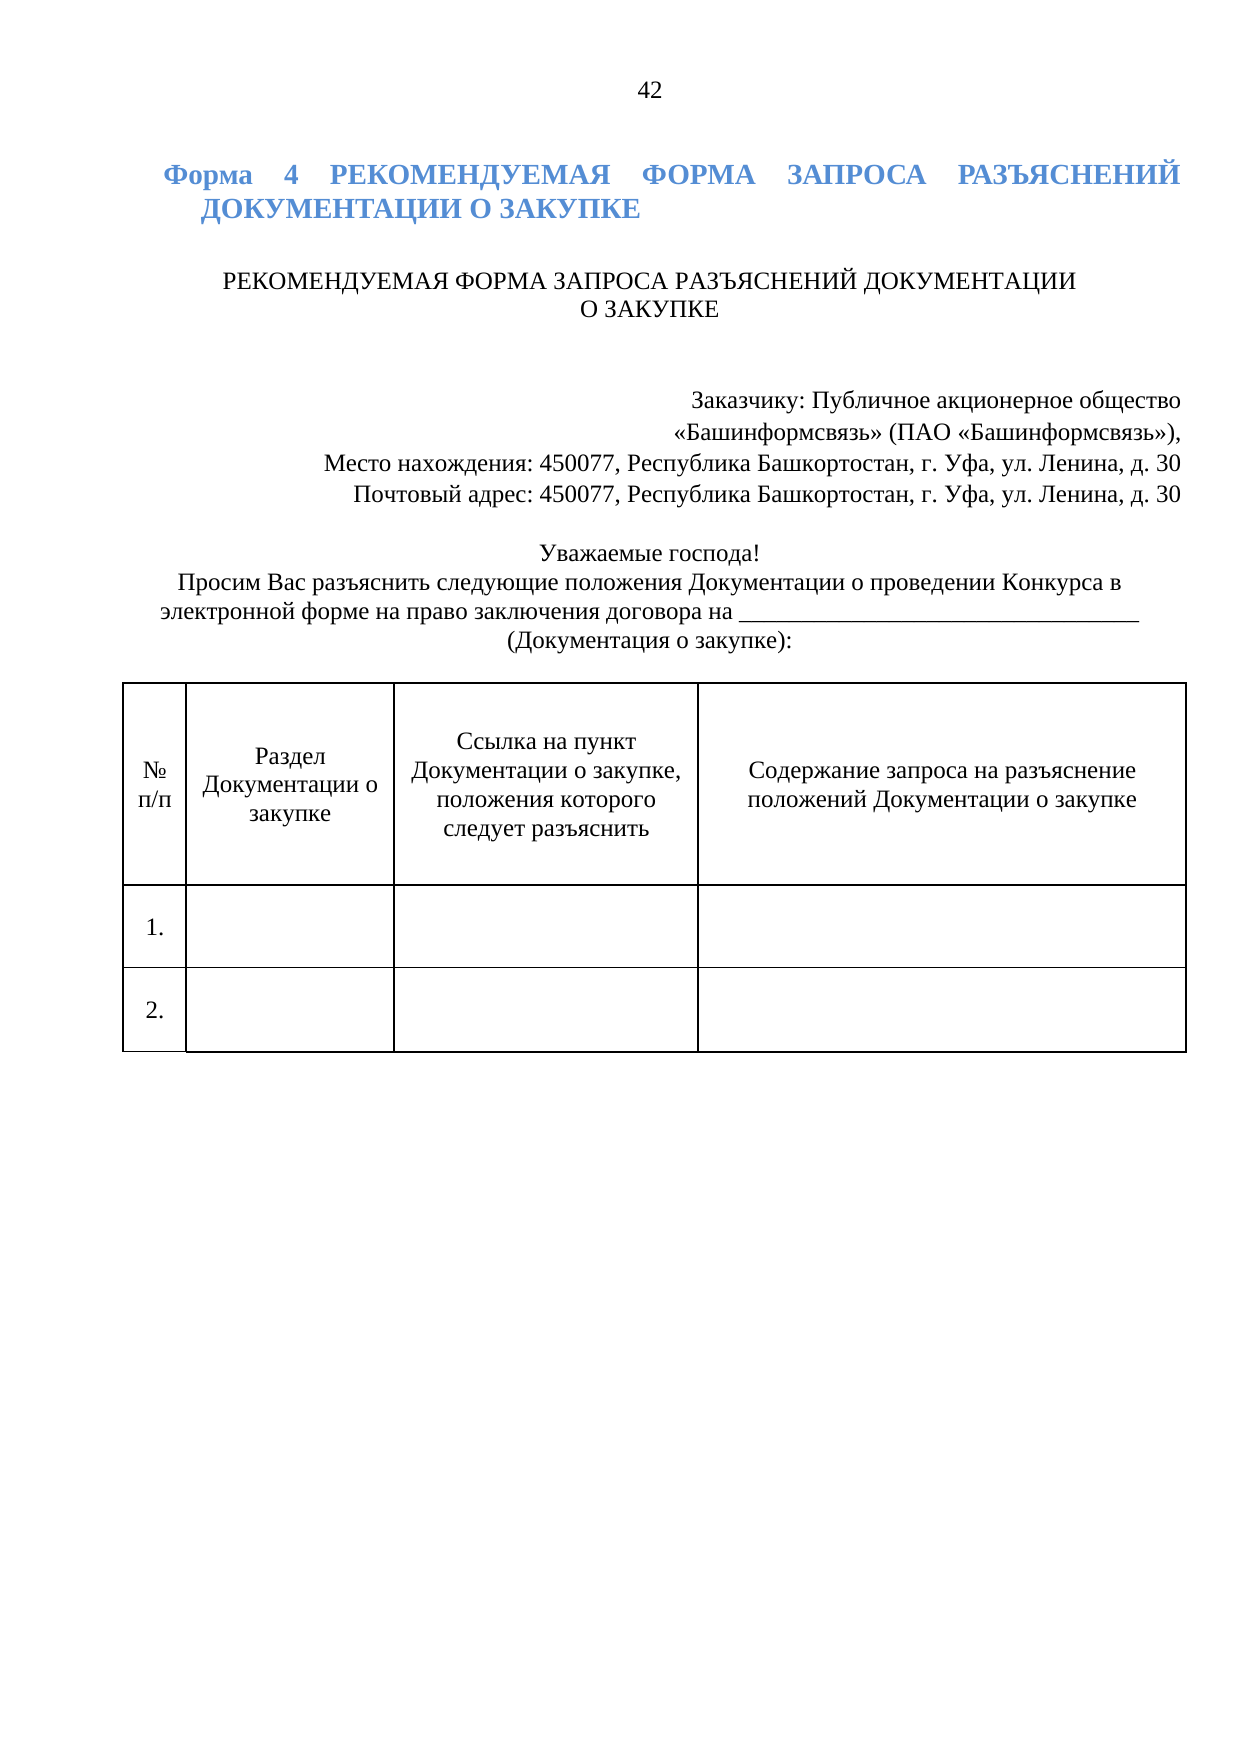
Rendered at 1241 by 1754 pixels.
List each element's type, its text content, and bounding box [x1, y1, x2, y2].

table_cell 2. [124, 968, 185, 1051]
text «Башинформсвязь» (ПАО «Башинформсвязь»), [118, 417, 1181, 445]
table_header Ссылка на пункт Документации о закупке, положения которого следует разъяснить [395, 684, 697, 884]
table_cell [699, 886, 1185, 967]
table_cell [395, 968, 697, 1051]
table_cell 1. [124, 886, 185, 967]
text РЕКОМЕНДУЕМАЯ ФОРМА ЗАПРОСА РАЗЪЯСНЕНИЙ ДОКУМЕНТАЦИИ [118, 266, 1181, 294]
table_header Раздел Документации о закупке [187, 684, 393, 884]
table_cell [187, 968, 393, 1051]
table_header № п/п [124, 684, 185, 884]
text О ЗАКУПКЕ [118, 294, 1181, 323]
text Место нахождения: 450077, Республика Башкортостан, г. Уфа, ул. Ленина, д. 30 [118, 448, 1181, 476]
table_cell [699, 968, 1185, 1051]
text Уважаемые господа! [118, 538, 1181, 567]
text Форма 4 РЕКОМЕНДУЕМАЯ ФОРМА ЗАПРОСА РАЗЪЯСНЕНИЙ ДОКУМЕНТАЦИИ О ЗАКУПКЕ [163, 157, 1181, 224]
table_cell [187, 886, 393, 967]
table_cell [395, 886, 697, 967]
text Просим Вас разъяснить следующие положения Документации о проведении Конкурса в электронной форме на право заключения договора на ________________________________ (Документация о закупке): [118, 567, 1181, 653]
text Почтовый адрес: 450077, Республика Башкортостан, г. Уфа, ул. Ленина, д. 30 [118, 479, 1181, 507]
text Заказчику: Публичное акционерное общество [118, 386, 1181, 414]
table_header Содержание запроса на разъяснение положений Документации о закупке [699, 684, 1185, 884]
